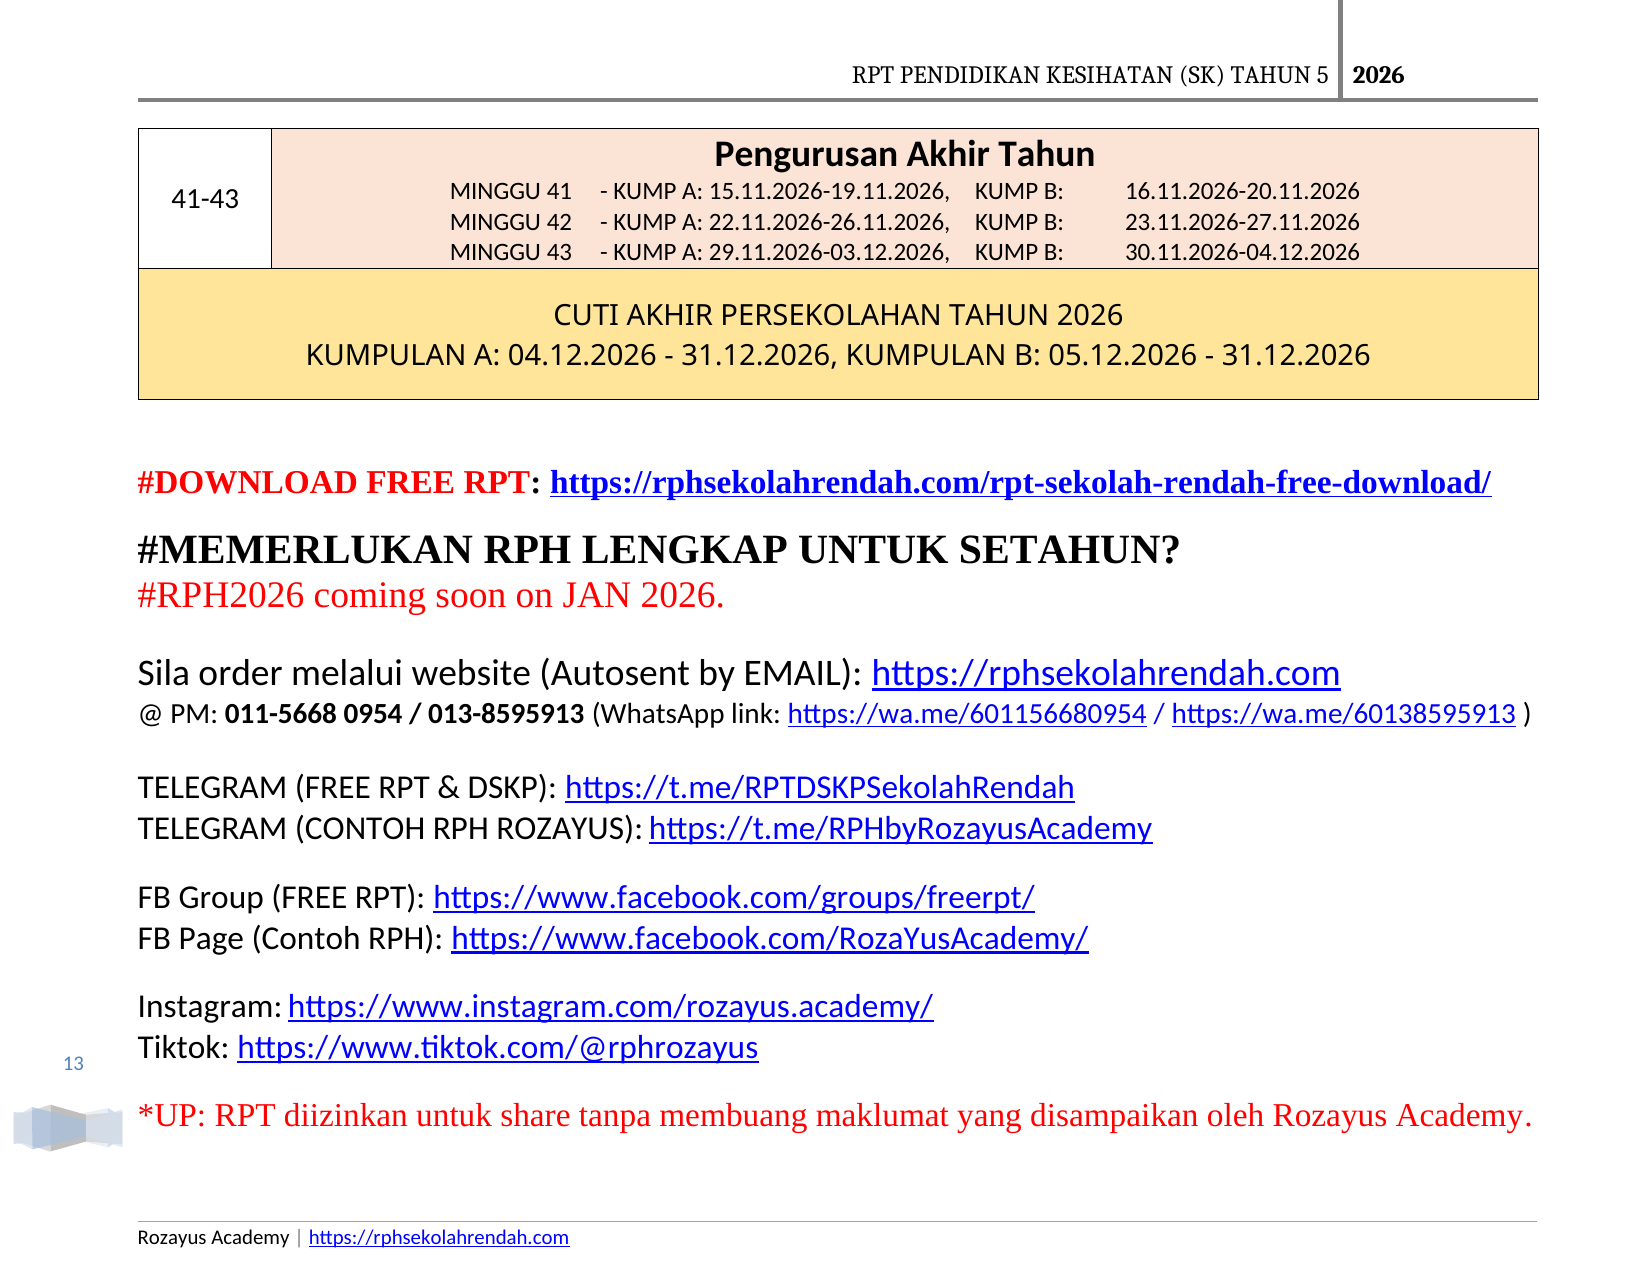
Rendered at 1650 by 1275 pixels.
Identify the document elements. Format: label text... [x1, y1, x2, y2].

text FB Page (Contoh RPH): https://www.facebook.com/RozaYusAcademy/ [137, 917, 1537, 957]
table_cell Pengurusan Akhir Tahun MINGGU 41 - KUMP A: 15.11.2026-19.11.2026, KUMP B: 16.11.2026-20.11.2026 MINGGU 42 - KUMP A: 22.11.2026-26.11.2026, KUMP B: 23.11.2026-27.11.2026 MINGGU 43 - KUMP A: 29.11.2026-03.12.2026, KUMP B: 30.11.2026-04.12.2026 [272, 129, 1538, 268]
text *UP: RPT diizinkan untuk share tanpa membuang maklumat yang disampaikan oleh Rozayus Academy. [137, 1095, 1537, 1133]
table_cell CUTI AKHIR PERSEKOLAHAN TAHUN 2026 KUMPULAN A: 04.12.2026 - 31.12.2026, KUMPULAN B: 05.12.2026 - 31.12.2026 [139, 269, 1538, 399]
text Sila order melalui website (Autosent by EMAIL): https://rphsekolahrendah.com [137, 649, 1537, 695]
text @ PM: 011-5668 0954 / 013-8595913 (WhatsApp link: https://wa.me/601156680954 / https://wa.me/60138595913 ) [137, 695, 1537, 731]
text #DOWNLOAD FREE RPT: https://rphsekolahrendah.com/rpt-sekolah-rendah-free-download/ [137, 462, 1537, 501]
text TELEGRAM (CONTOH RPH ROZAYUS): https://t.me/RPHbyRozayusAcademy [137, 807, 1537, 848]
text #RPH2026 coming soon on JAN 2026. [137, 573, 1537, 616]
text #MEMERLUKAN RPH LENGKAP UNTUK SETAHUN? [137, 525, 1537, 573]
text Instagram: https://www.instagram.com/rozayus.academy/ [137, 985, 1537, 1026]
text FB Group (FREE RPT): https://www.facebook.com/groups/freerpt/ [137, 876, 1537, 917]
table_cell 41-43 [139, 129, 271, 268]
text TELEGRAM (FREE RPT & DSKP): https://t.me/RPTDSKPSekolahRendah [137, 766, 1537, 807]
text Tiktok: https://www.tiktok.com/@rphrozayus [137, 1026, 1537, 1067]
